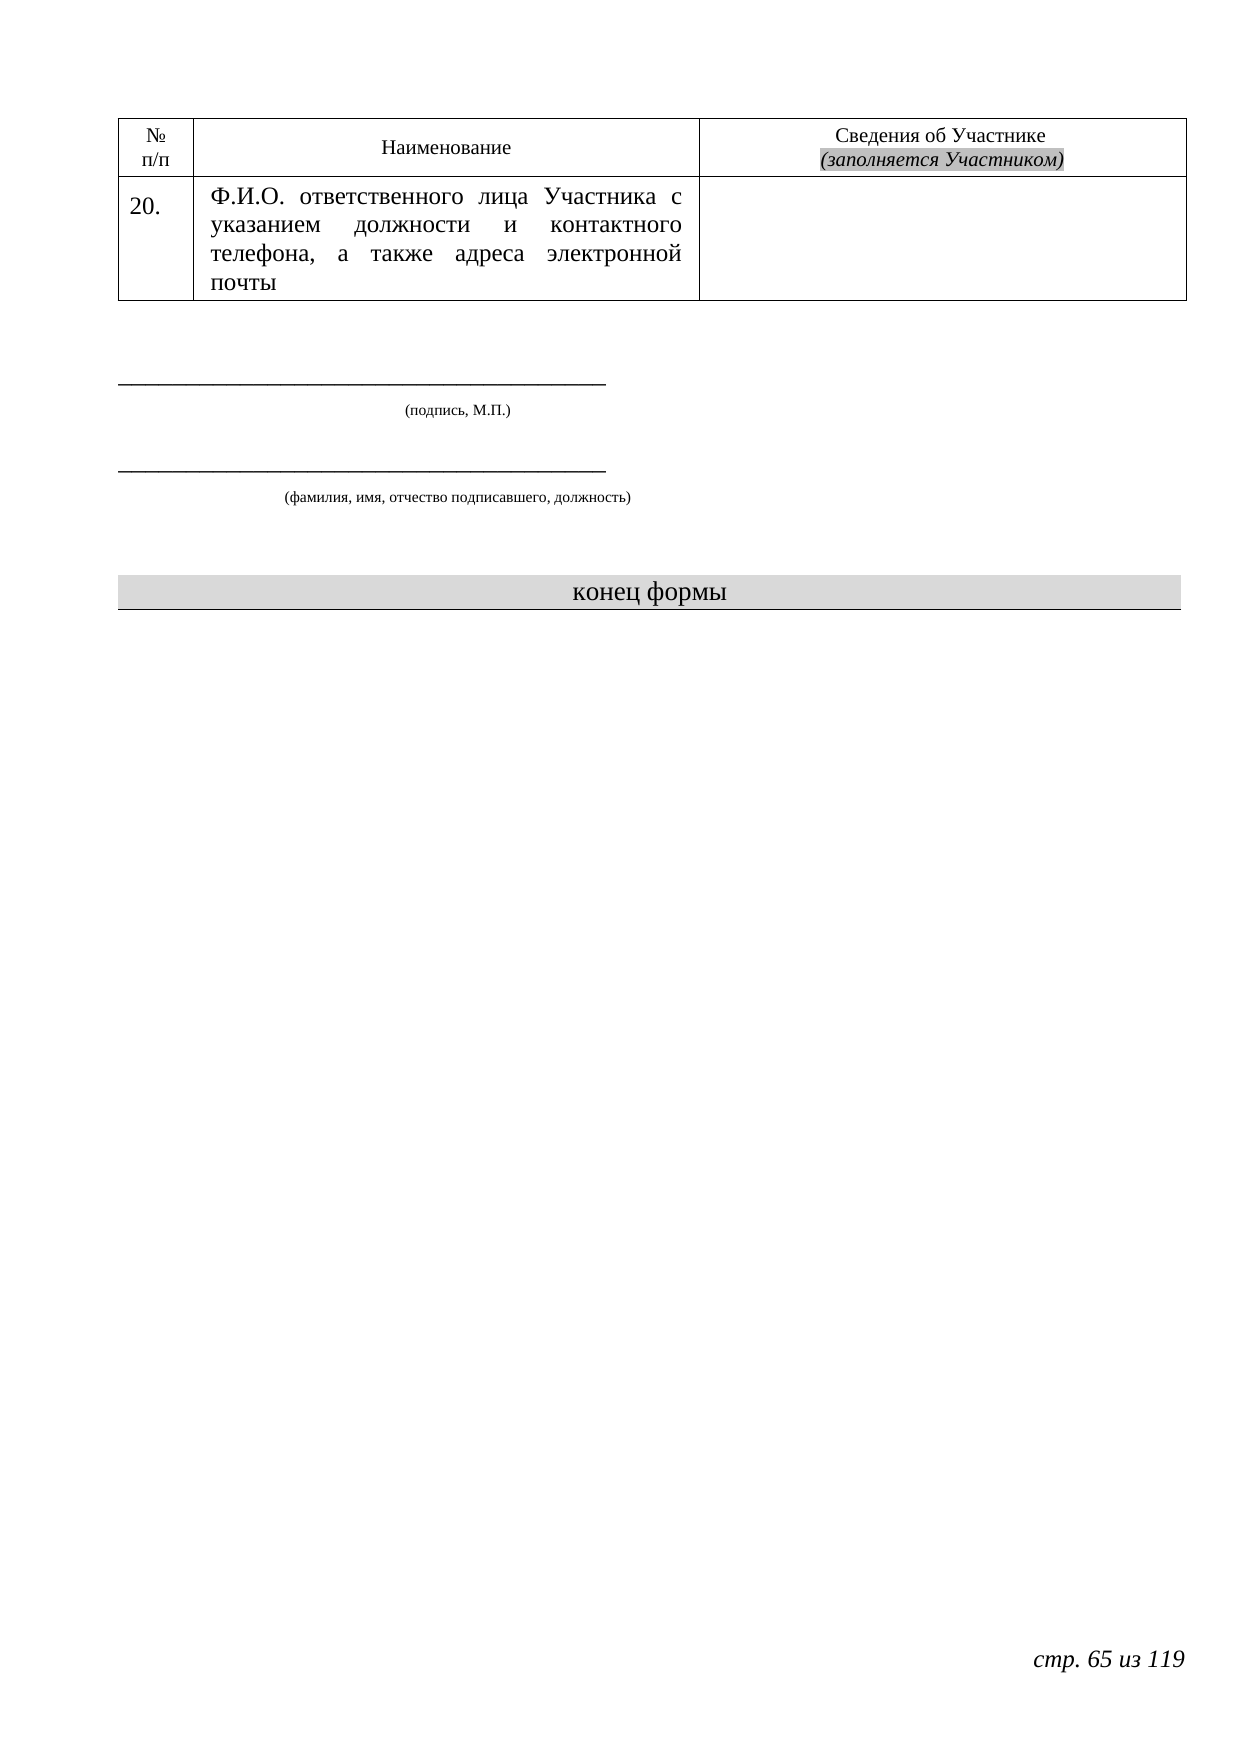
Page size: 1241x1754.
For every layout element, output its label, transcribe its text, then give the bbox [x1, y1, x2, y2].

text ____________________________________ [118, 357, 1181, 388]
text (фамилия, имя, отчество подписавшего, должность) [118, 488, 797, 519]
table_cell Ф.И.О. ответственного лица Участника с указанием должности и контактного телефона, а также адреса электронной почты [194, 177, 699, 300]
table_header № п/п [119, 119, 193, 176]
text (подпись, М.П.) [118, 401, 797, 432]
table_cell [119, 177, 193, 300]
text конец формы [118, 575, 1181, 609]
text ____________________________________ [118, 444, 1181, 476]
table_cell [700, 177, 1186, 300]
table_header Сведения об Участнике (заполняется Участником) [700, 119, 1186, 176]
table_header Наименование [194, 119, 699, 176]
